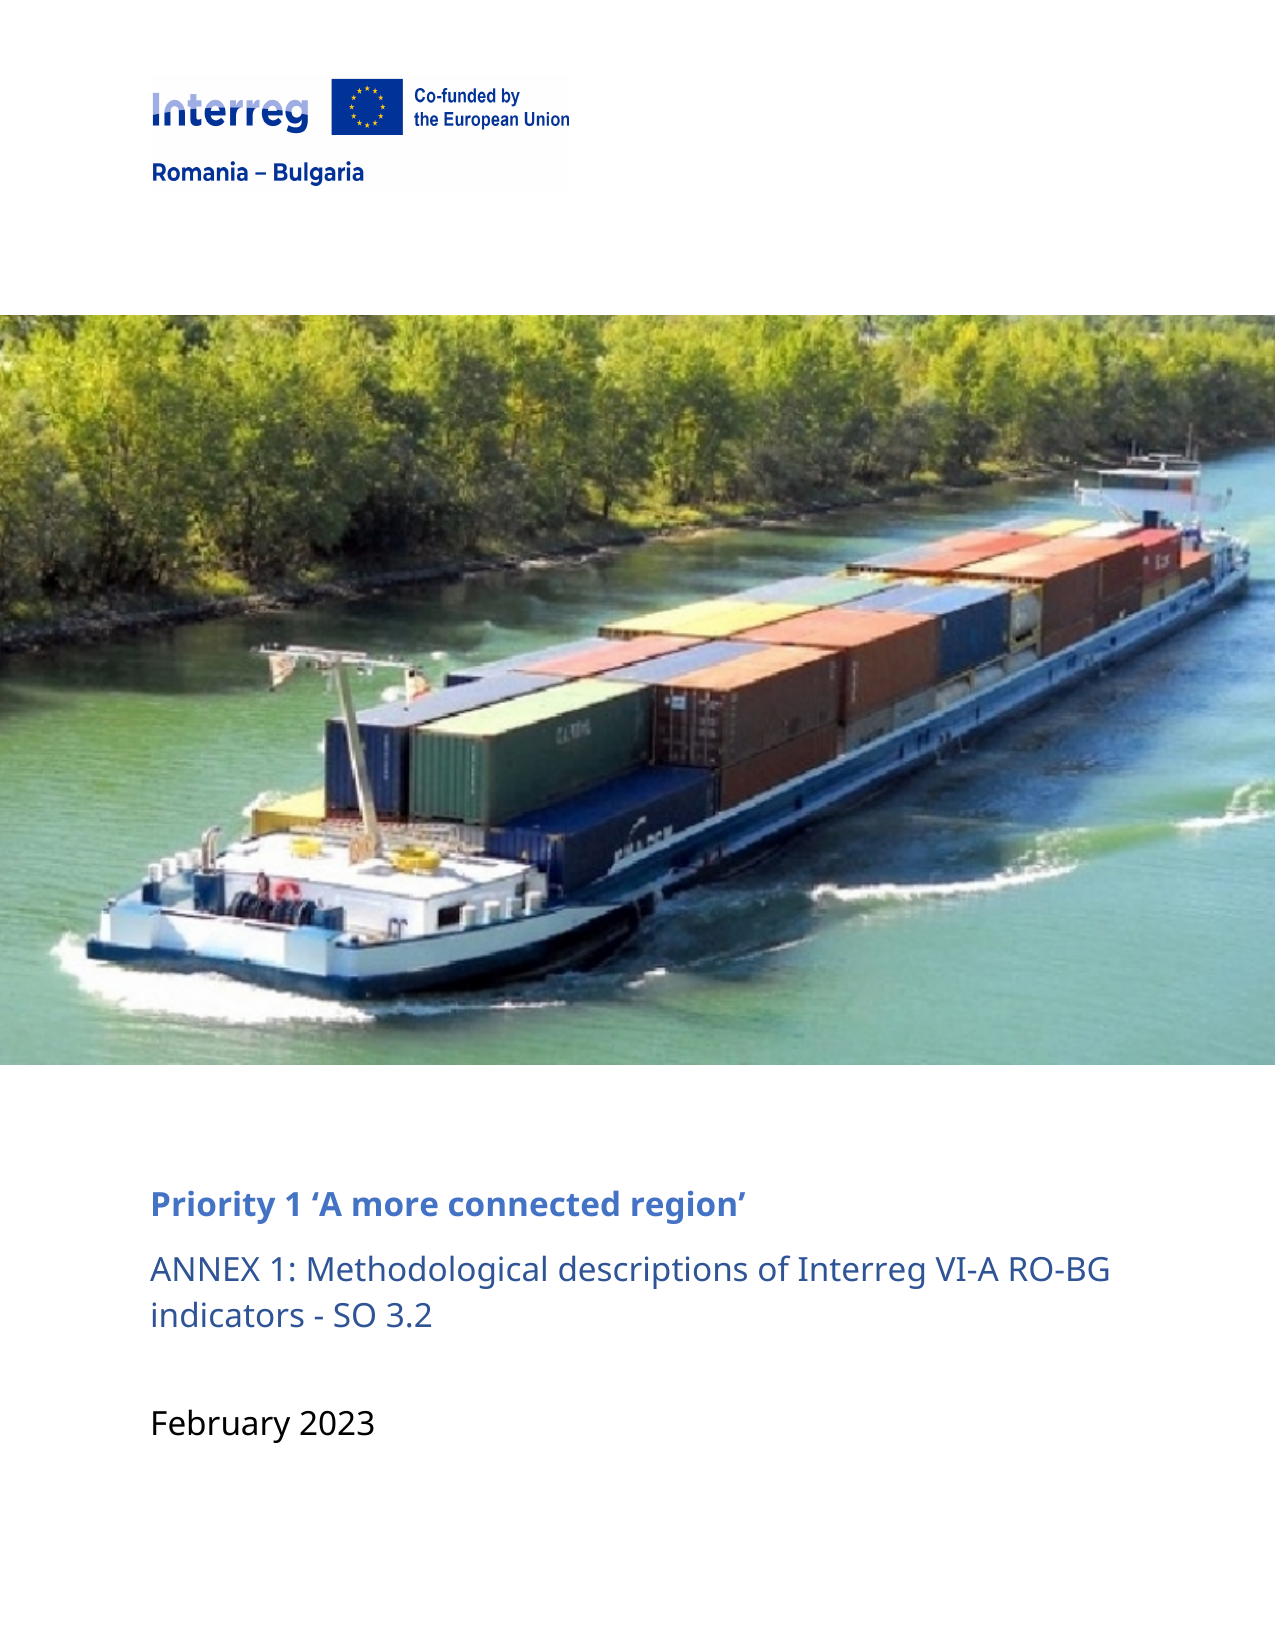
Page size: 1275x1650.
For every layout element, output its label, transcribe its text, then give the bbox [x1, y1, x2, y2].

text February 2023 [150, 1400, 1134, 1445]
picture [0, 315, 1275, 1065]
title ANNEX 1: Methodological descriptions of Interreg VI-A RO-BG indicators - SO 3.2 [150, 1246, 1134, 1337]
text Priority 1 ‘A more connected region’ [150, 1181, 1134, 1226]
